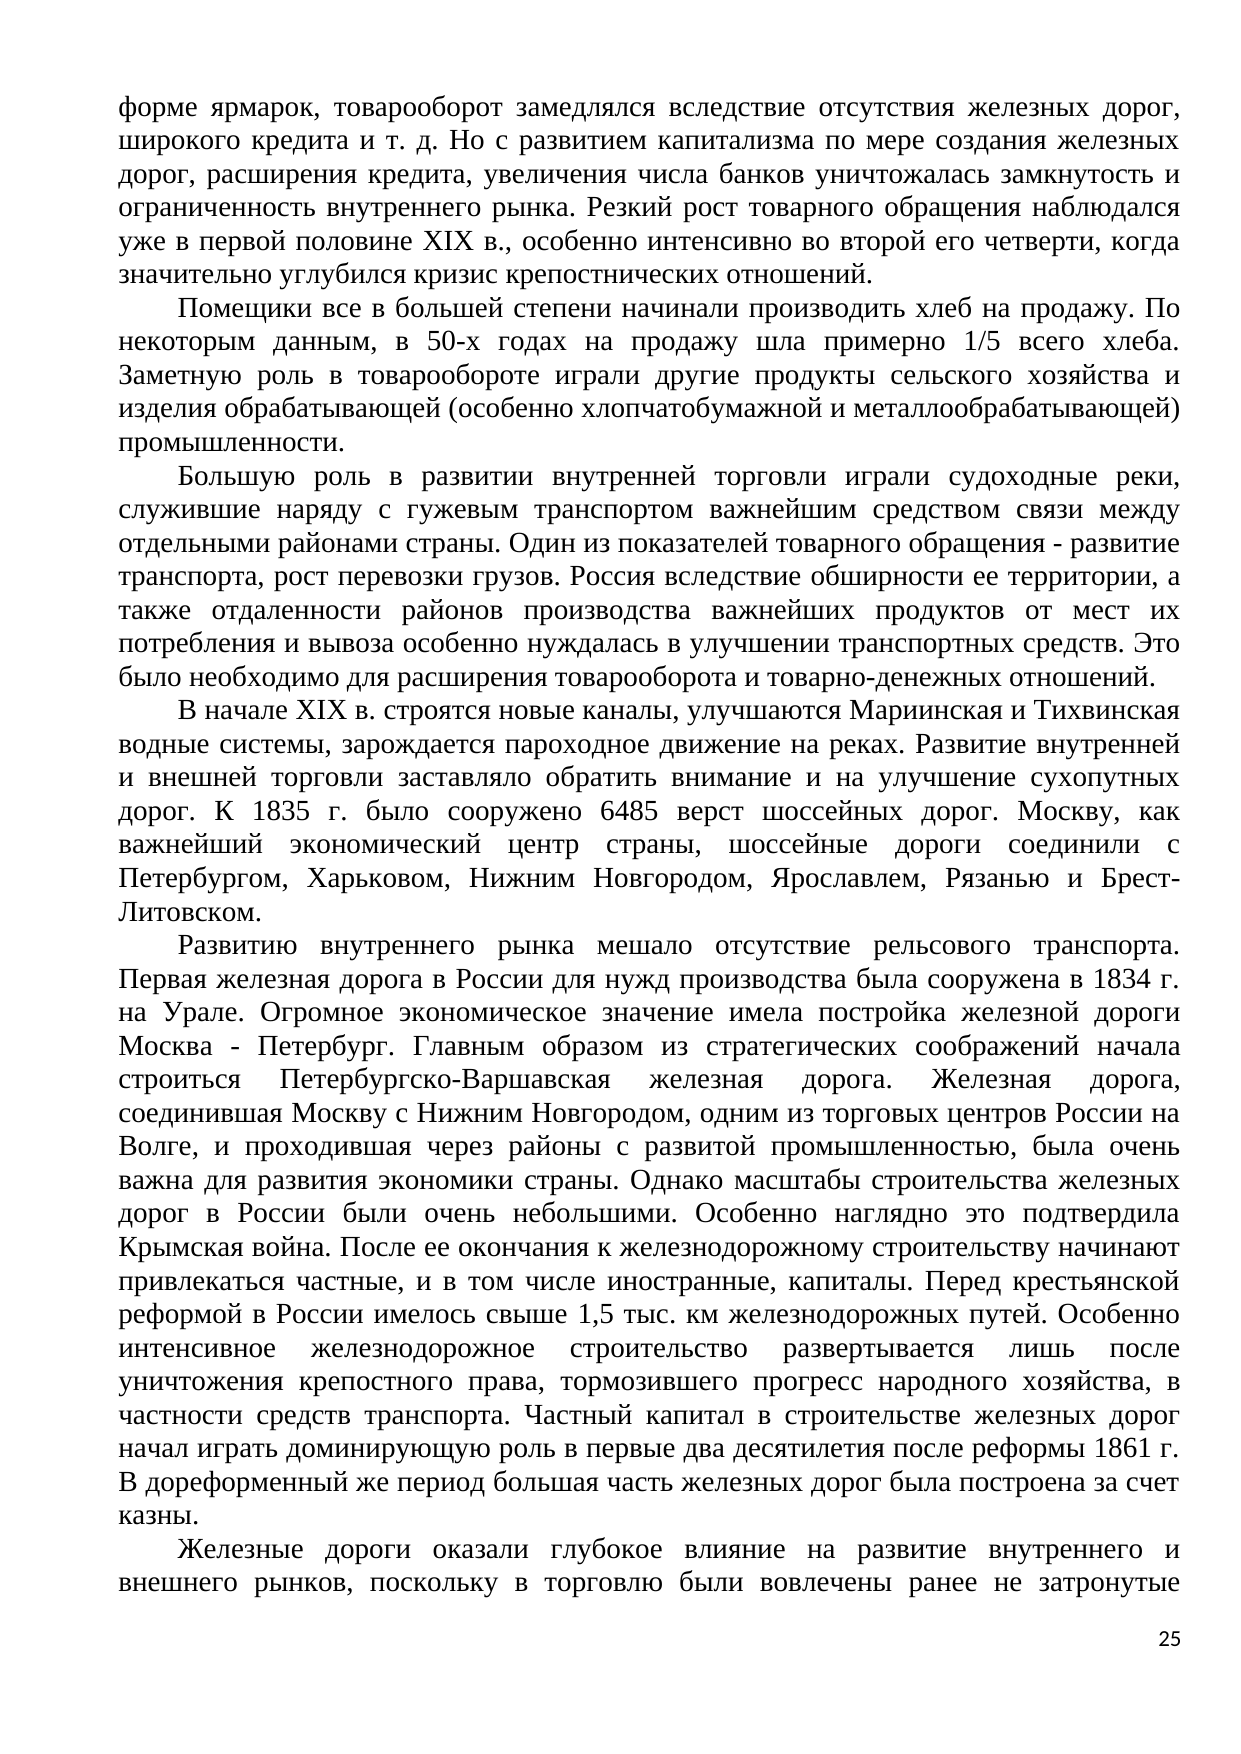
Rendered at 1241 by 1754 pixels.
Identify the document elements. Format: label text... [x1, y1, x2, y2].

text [118, 1531, 1181, 1598]
text Развитию внутреннего рынка мешало отсутствие рельсового транспорта. Первая железная дорога в России для нужд производства была сооружена в 1834 г. на Урале. Огромное экономическое значение имела постройка железной дороги Москва - Петербург. Главным образом из стратегических соображений начала строиться Петербургско-Варшавская железная дорога. Железная дорога, соединившая Москву с Нижним Новгородом, одним из торговых центров России на Волге, и проходившая через районы с развитой промышленностью, была очень важна для развития экономики страны. Однако масштабы строительства железных дорог в России были очень небольшими. Особенно наглядно это подтвердила Крымская война. После ее окончания к железнодорожному строительству начинают привлекаться частные, и в том числе иностранные, капиталы. Перед крестьянской реформой в России имелось свыше 1,5 тыс. км железнодорожных путей. Особенно интенсивное железнодорожное строительство развертывается лишь после уничтожения крепостного права, тормозившего прогресс народного хозяйства, в частности средств транспорта. Частный капитал в строительстве железных дорог начал играть доминирующую роль в первые два десятилетия после реформы 1861 г. В дореформенный же период большая часть железных дорог была построена за счет казны. [118, 927, 1181, 1531]
text Помещики все в большей степени начинали производить хлеб на продажу. По некоторым данным, в 50-х годах на продажу шла примерно 1/5 всего хлеба. Заметную роль в товарообороте играли другие продукты сельского хозяйства и изделия обрабатывающей (особенно хлопчатобумажной и металлообрабатывающей) промышленности. [118, 290, 1181, 458]
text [118, 89, 1181, 290]
text В начале XIX в. строятся новые каналы, улучшаются Мариинская и Тихвинская водные системы, зарождается пароходное движение на реках. Развитие внутренней и внешней торговли заставляло обратить внимание и на улучшение сухопутных дорог. К 1835 г. было сооружено 6485 верст шоссейных дорог. Москву, как важнейший экономический центр страны, шоссейные дороги соединили с Петербургом, Харьковом, Нижним Новгородом, Ярославлем, Рязанью и Брест-Литовском. [118, 692, 1181, 927]
text Большую роль в развитии внутренней торговли играли судоходные реки, служившие наряду с гужевым транспортом важнейшим средством связи между отдельными районами страны. Один из показателей товарного обращения - развитие транспорта, рост перевозки грузов. Россия вследствие обширности ее территории, а также отдаленности районов производства важнейших продуктов от мест их потребления и вывоза особенно нуждалась в улучшении транспортных средств. Это было необходимо для расширения товарооборота и товарно-денежных отношений. [118, 458, 1181, 692]
